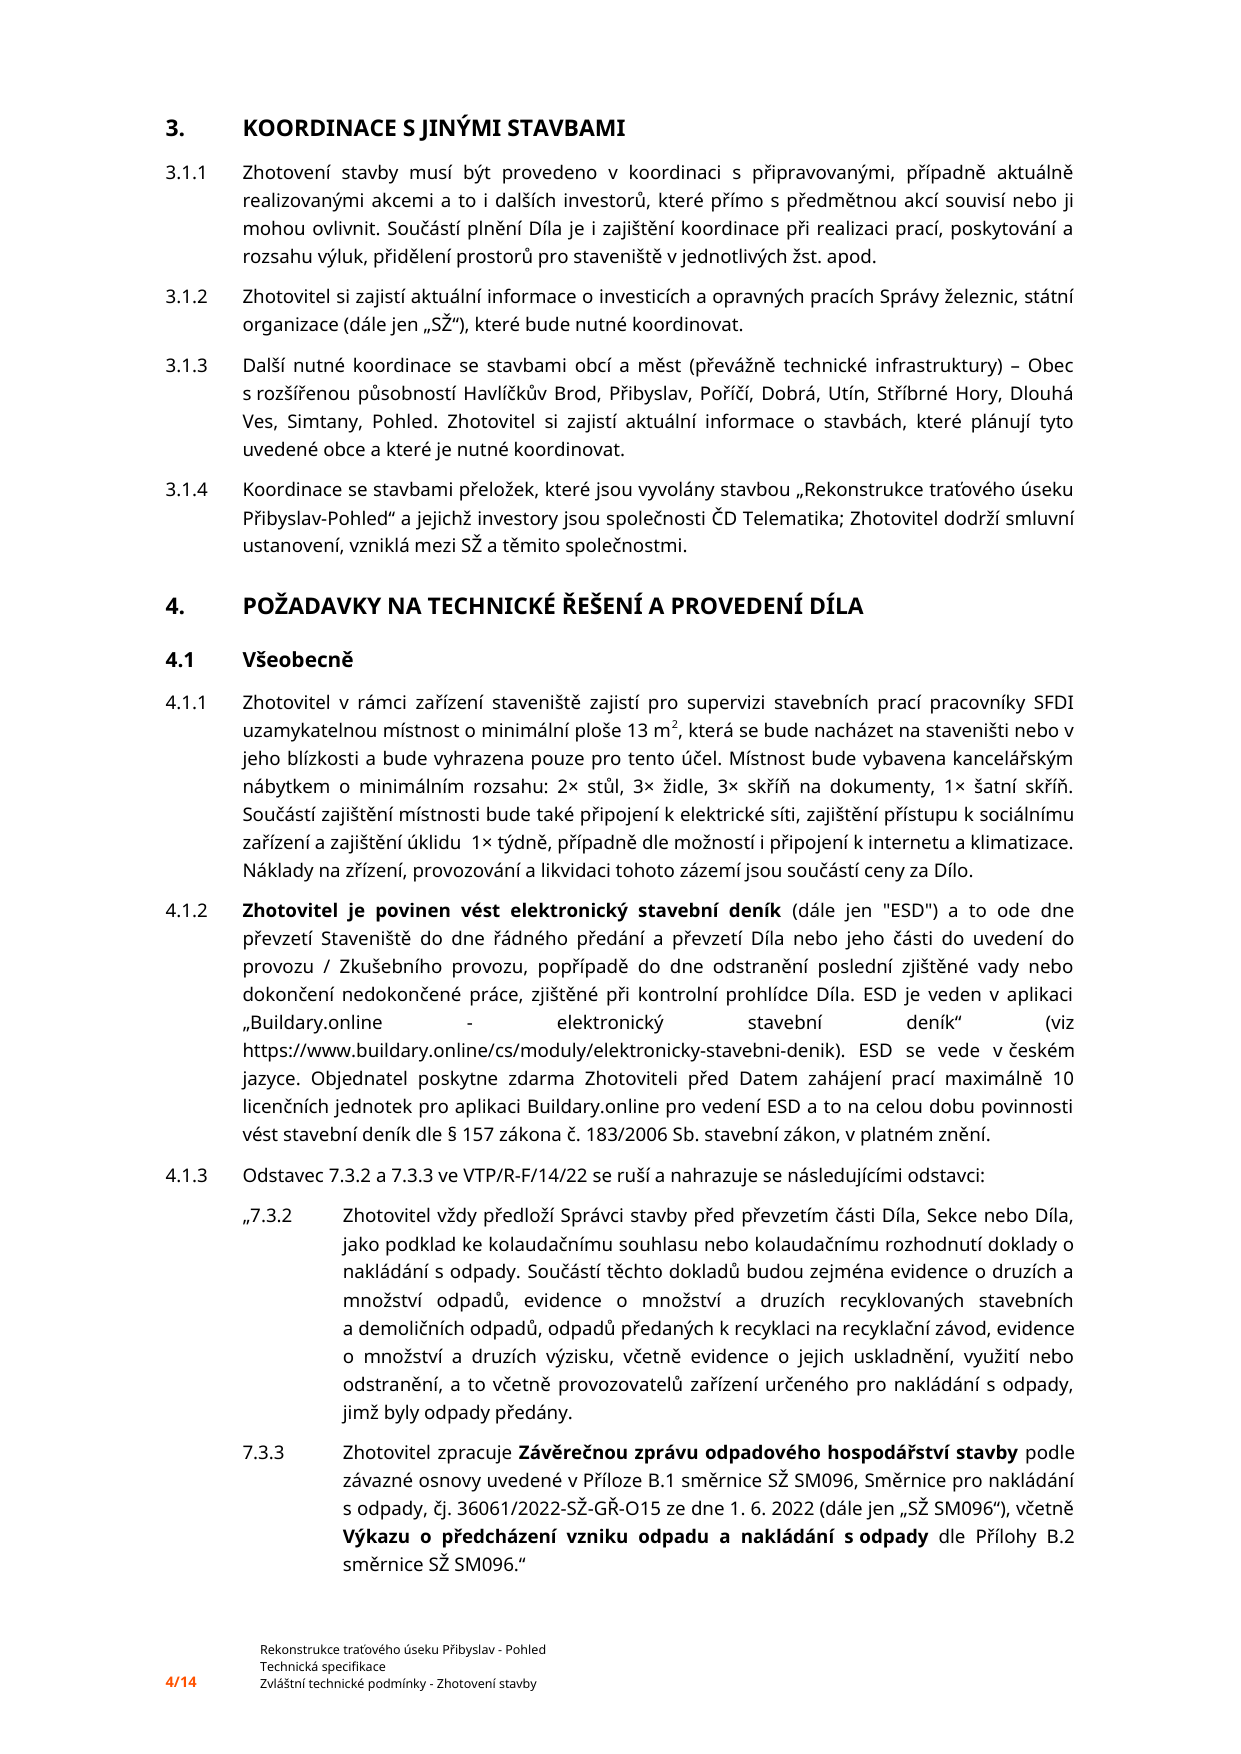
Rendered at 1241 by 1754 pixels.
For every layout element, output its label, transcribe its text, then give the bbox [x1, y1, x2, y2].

text „7.3.2 Zhotovitel vždy předloží Správci stavby před převzetím části Díla, Sekce nebo Díla, jako podklad ke kolaudačnímu souhlasu nebo kolaudačnímu rozhodnutí doklady o nakládání s odpady. Součástí těchto dokladů budou zejména evidence o druzích a množství odpadů, evidence o množství a druzích recyklovaných stavebních a demoličních odpadů, odpadů předaných k recyklaci na recyklační závod, evidence o množství a druzích výzisku, včetně evidence o jejich uskladnění, využití nebo odstranění, a to včetně provozovatelů zařízení určeného pro nakládání s odpady, jimž byly odpady předány. [242, 1203, 1075, 1424]
text POŽADAVKY NA TECHNICKÉ ŘEŠENÍ A PROVEDENÍ DÍLA [165, 590, 1075, 621]
text Další nutné koordinace se stavbami obcí a měst (převážně technické infrastruktury) – Obec s rozšířenou působností Havlíčkův Brod, Přibyslav, Poříčí, Dobrá, Utín, Stříbrné Hory, Dlouhá Ves, Simtany, Pohled. Zhotovitel si zajistí aktuální informace o stavbách, které plánují tyto uvedené obce a které je nutné koordinovat. [165, 352, 1075, 462]
text Zhotovitel v rámci zařízení staveniště zajistí pro supervizi stavebních prací pracovníky SFDI uzamykatelnou místnost o minimální ploše 13 m2, která se bude nacházet na staveništi nebo v jeho blízkosti a bude vyhrazena pouze pro tento účel. Místnost bude vybavena kancelářským nábytkem o minimálním rozsahu: 2× stůl, 3× židle, 3× skříň na dokumenty, 1× šatní skříň. Součástí zajištění místnosti bude také připojení k elektrické síti, zajištění přístupu k sociálnímu zařízení a zajištění úklidu 1× týdně, případně dle možností i připojení k internetu a klimatizace. Náklady na zřízení, provozování a likvidaci tohoto zázemí jsou součástí ceny za Dílo. [165, 689, 1075, 883]
text Zhotovení stavby musí být provedeno v koordinaci s připravovanými, případně aktuálně realizovanými akcemi a to i dalších investorů, které přímo s předmětnou akcí souvisí nebo ji mohou ovlivnit. Součástí plnění Díla je i zajištění koordinace při realizaci prací, poskytování a rozsahu výluk, přidělení prostorů pro staveniště v jednotlivých žst. apod. [165, 159, 1075, 269]
text KOORDINACE S JINÝMI STAVBAMI [165, 112, 1075, 143]
text Zhotovitel si zajistí aktuální informace o investicích a opravných pracích Správy železnic, státní organizace (dále jen „SŽ“), které bude nutné koordinovat. [165, 284, 1075, 337]
list Odstavec 7.3.2 a 7.3.3 ve VTP/R-F/14/22 se ruší a nahrazuje se následujícími odstavci: [165, 1162, 1075, 1188]
list Zhotovitel je povinen vést elektronický stavební deník (dále jen "ESD") a to ode dne převzetí Staveniště do dne řádného předání a převzetí Díla nebo jeho části do uvedení do provozu / Zkušebního provozu, popřípadě do dne odstranění poslední zjištěné vady nebo dokončení nedokončené práce, zjištěné při kontrolní prohlídce Díla. ESD je veden v aplikaci „Buildary.online - elektronický stavební deník“ (viz https://www.buildary.online/cs/moduly/elektronicky-stavebni-denik). ESD se vede v českém jazyce. Objednatel poskytne zdarma Zhotoviteli před Datem zahájení prací maximálně 10 licenčních jednotek pro aplikaci Buildary.online pro vedení ESD a to na celou dobu povinnosti vést stavební deník dle § 157 zákona č. 183/2006 Sb. stavební zákon, v platném znění. [165, 898, 1075, 1147]
text Všeobecně [165, 645, 1075, 674]
text Koordinace se stavbami přeložek, které jsou vyvolány stavbou „Rekonstrukce traťového úseku Přibyslav-Pohled“ a jejichž investory jsou společnosti ČD Telematika; Zhotovitel dodrží smluvní ustanovení, vzniklá mezi SŽ a těmito společnostmi. [165, 477, 1075, 558]
text 7.3.3 Zhotovitel zpracuje Závěrečnou zprávu odpadového hospodářství stavby podle závazné osnovy uvedené v Příloze B.1 směrnice SŽ SM096, Směrnice pro nakládání s odpady, čj. 36061/2022-SŽ-GŘ-O15 ze dne 1. 6. 2022 (dále jen „SŽ SM096“), včetně Výkazu o předcházení vzniku odpadu a nakládání s odpady dle Přílohy B.2 směrnice SŽ SM096.“ [242, 1439, 1075, 1577]
